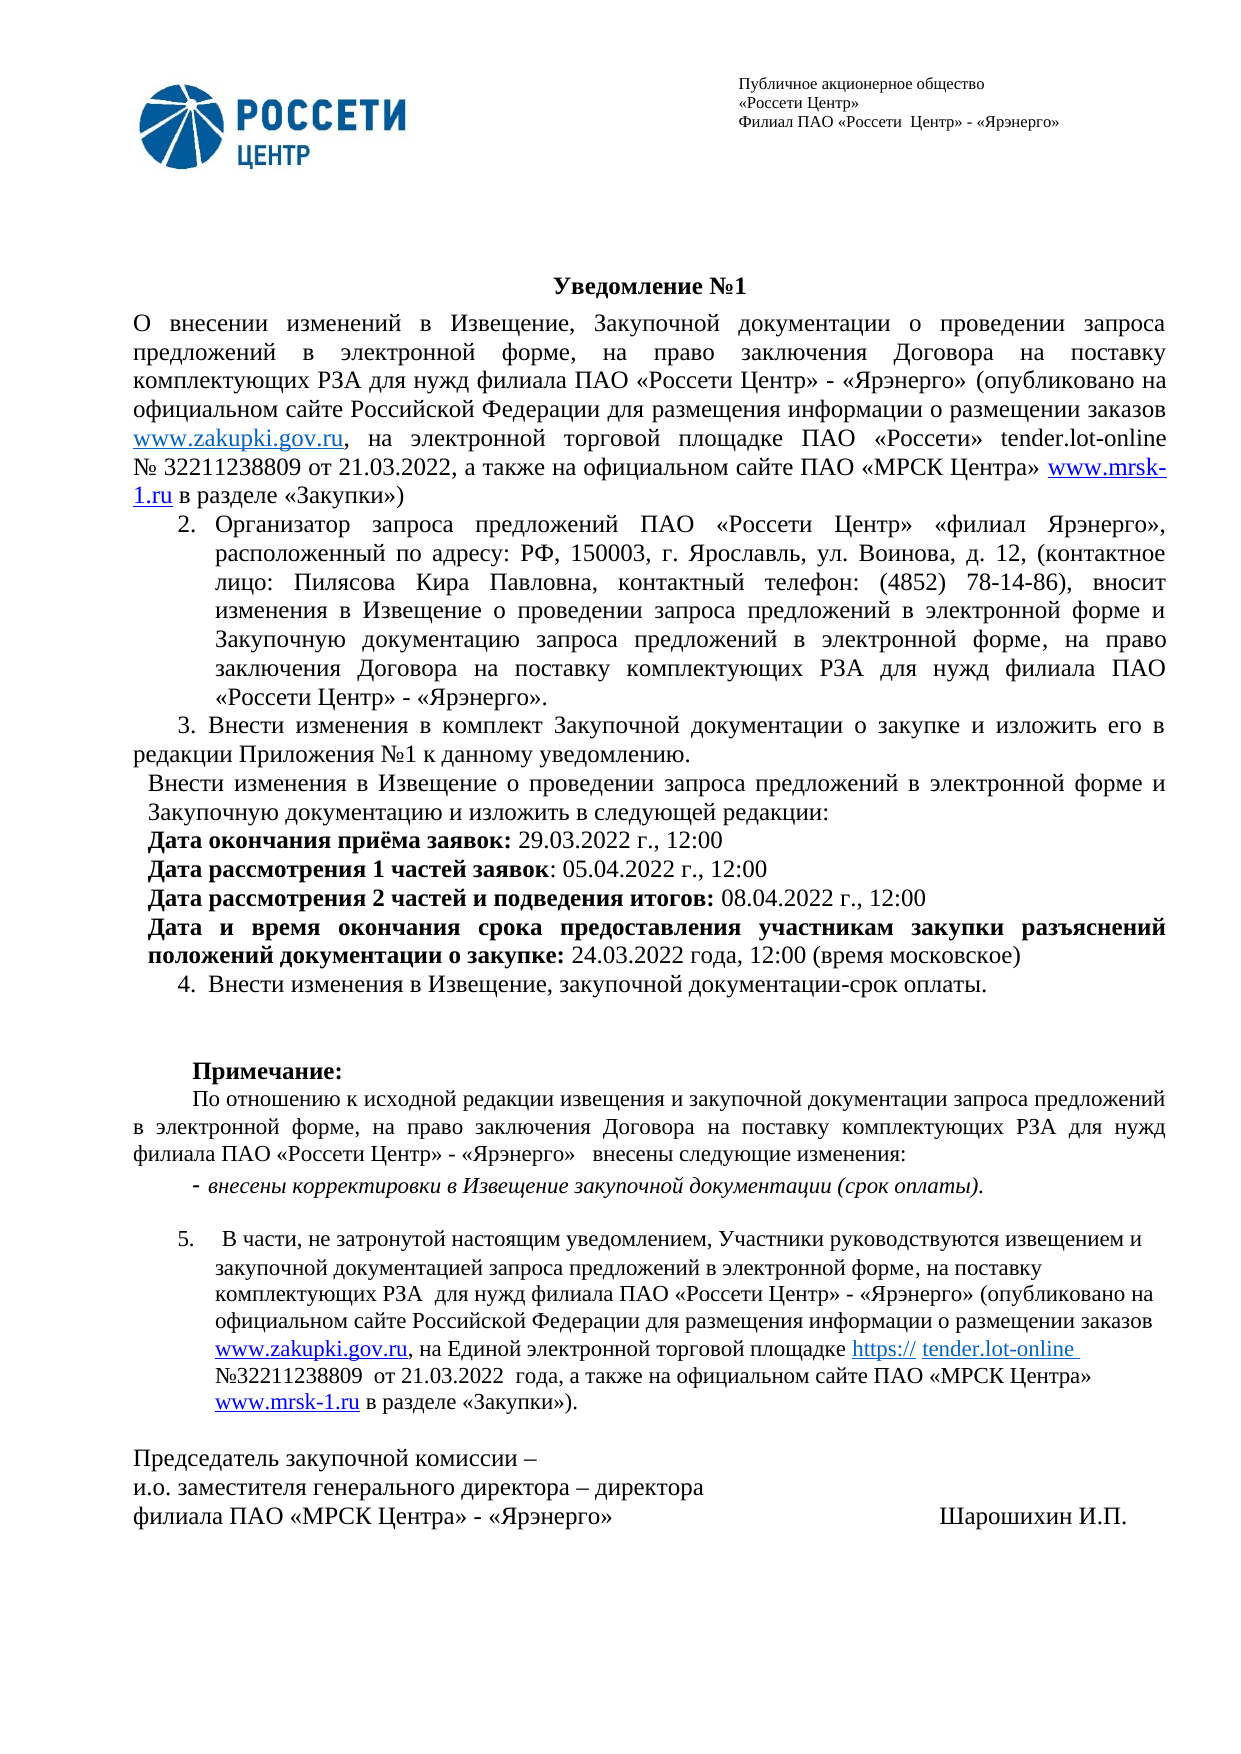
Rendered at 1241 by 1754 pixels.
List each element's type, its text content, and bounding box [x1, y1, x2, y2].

table_header [122, 74, 727, 271]
list внесены корректировки в Извещение закупочной документации (срок оплаты). [133, 1166, 1167, 1200]
text Уведомление №1 [133, 271, 1167, 299]
list Внести изменения в Извещение, закупочной документации-срок оплаты. [133, 969, 1167, 998]
text филиала ПАО «МРСК Центра» - «Ярэнерго» Шарошихин И.П. [133, 1501, 1167, 1529]
list Внести изменения в комплект Закупочной документации о закупке и изложить его в редакции Приложения №1 к данному уведомлению. [133, 711, 1167, 768]
text О внесении изменений в Извещение, Закупочной документации о проведении запроса предложений в электронной форме, на право заключения Договора на поставку комплектующих РЗА для нужд филиала ПАО «Россети Центр» - «Ярэнерго» (опубликовано на официальном сайте Российской Федерации для размещения информации о размещении заказов www.zakupki.gov.ru, на электронной торговой площадке ПАО «Россети» tender.lot-online № 32211238809 от 21.03.2022, а также на официальном сайте ПАО «МРСК Центра» www.mrsk-1.ru в разделе «Закупки») [133, 308, 1167, 509]
list Дата рассмотрения 2 частей и подведения итогов: 08.04.2022 г., 12:00 [148, 883, 1167, 912]
table_header Публичное акционерное общество «Россети Центр» Филиал ПАО «Россети Центр» - «Ярэнерго» [727, 74, 1111, 271]
list Дата рассмотрения 1 частей заявок: 05.04.2022 г., 12:00 [148, 854, 1167, 883]
list Дата окончания приёма заявок: 29.03.2022 г., 12:00 [148, 826, 1167, 854]
text и.о. заместителя генерального директора – директора [133, 1472, 1167, 1501]
list Организатор запроса предложений ПАО «Россети Центр» «филиал Ярэнерго», расположенный по адресу: РФ, 150003, г. Ярославль, ул. Воинова, д. 12, (контактное лицо: Пилясова Кира Павловна, контактный телефон: (4852) 78-14-86), вносит изменения в Извещение о проведении запроса предложений в электронной форме и Закупочную документацию запроса предложений в электронной форме, на право заключения Договора на поставку комплектующих РЗА для нужд филиала ПАО «Россети Центр» - «Ярэнерго». [177, 509, 1167, 711]
list В части, не затронутой настоящим уведомлением, Участники руководствуются извещением и закупочной документацией запроса предложений в электронной форме, на поставку комплектующих РЗА для нужд филиала ПАО «Россети Центр» - «Ярэнерго» (опубликовано на официальном сайте Российской Федерации для размещения информации о размещении заказов www.zakupki.gov.ru, на Единой электронной торговой площадке https:// tender.lot-online №32211238809 от 21.03.2022 года, а также на официальном сайте ПАО «МРСК Центра» www.mrsk-1.ru в разделе «Закупки»). [177, 1225, 1167, 1414]
text Председатель закупочной комиссии – [133, 1443, 1167, 1472]
list Дата и время окончания срока предоставления участникам закупки разъяснений положений документации о закупке: 24.03.2022 года, 12:00 (время московское) [148, 912, 1167, 969]
list Примечание: [133, 1056, 1167, 1085]
text По отношению к исходной редакции извещения и закупочной документации запроса предложений в электронной форме, на право заключения Договора на поставку комплектующих РЗА для нужд филиала ПАО «Россети Центр» - «Ярэнерго» внесены следующие изменения: [133, 1085, 1167, 1166]
list Внести изменения в Извещение о проведении запроса предложений в электронной форме и Закупочную документацию и изложить в следующей редакции: [148, 768, 1167, 826]
